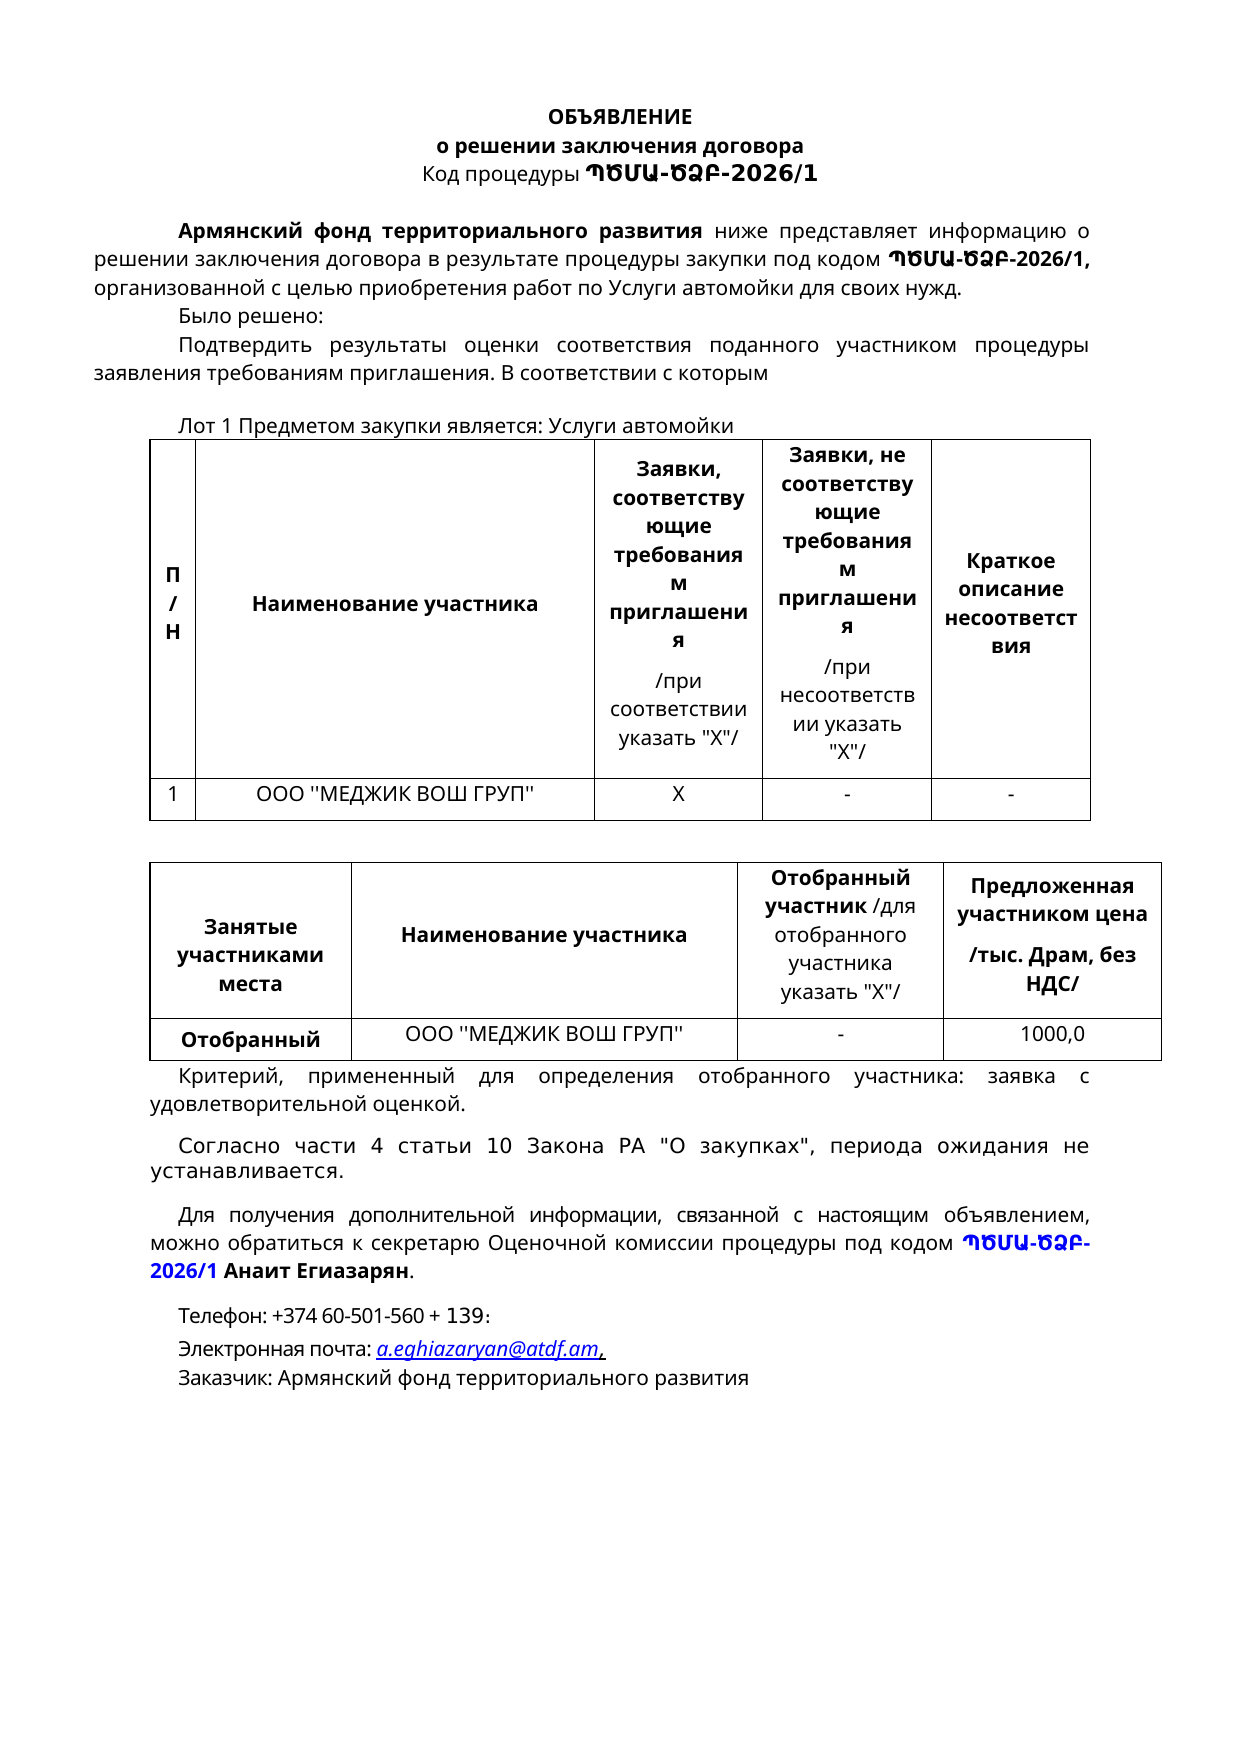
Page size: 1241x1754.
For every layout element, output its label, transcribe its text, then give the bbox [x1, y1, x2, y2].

text Телефон: +374 60-501-560 + 139։ [150, 1302, 1090, 1330]
subtitle Код процедуры ՊԾՄԱ-ԾՁԲ-2026/1 [150, 159, 1090, 188]
text Лот 1 Предметом закупки является: Услуги автомойки [94, 411, 1090, 439]
table_cell 1000,0 [944, 1019, 1161, 1060]
text Согласно части 4 статьи 10 Закона РА "О закупках", периода ожидания не устанавливается. [150, 1134, 1090, 1183]
text о решении заключения договора [150, 131, 1090, 159]
table_header Занятые участниками места [151, 863, 351, 1018]
table_header П/Н [151, 440, 195, 778]
table_cell X [595, 779, 762, 820]
table_header Заявки, не соответствующие требованиям приглашения /при несоответствии указать "X"/ [763, 440, 931, 778]
text Армянский фонд территориального развития ниже представляет информацию о решении заключения договора в результате процедуры закупки под кодом ՊԾՄԱ-ԾՁԲ-2026/1, организованной с целью приобретения работ по Услуги автомойки для своих нужд. [94, 216, 1090, 301]
table_cell - [738, 1019, 943, 1060]
table_cell - [932, 779, 1090, 820]
text Критерий, примененный для определения отобранного участника: заявка с удовлетворительной оценкой. [150, 1061, 1090, 1118]
text ОБЪЯВЛЕНИЕ [150, 102, 1090, 131]
table_header Наименование участника [196, 440, 594, 778]
table_cell Отобранный [151, 1019, 351, 1060]
text Было решено: [94, 301, 1090, 330]
table_cell ООО ''МЕДЖИК ВОШ ГРУП'' [196, 779, 594, 820]
table_header Предложенная участником цена /тыс. Драм, без НДС/ [944, 863, 1161, 1018]
table_header Краткое описание несоответствия [932, 440, 1090, 778]
text Подтвердить результаты оценки соответствия поданного участником процедуры заявления требованиям приглашения. В соответствии с которым [94, 330, 1090, 387]
text Электронная почта: a.eghiazaryan@atdf.am, [150, 1334, 1090, 1363]
table_cell ООО ''МЕДЖИК ВОШ ГРУП'' [352, 1019, 737, 1060]
table_header Заявки, соответствующие требованиям приглашения /при соответствии указать "X"/ [595, 440, 762, 778]
text Для получения дополнительной информации, связанной с настоящим объявлением, можно обратиться к секретарю Оценочной комиссии процедуры под кодом ՊԾՄԱ-ԾՁԲ-2026/1 Анаит Егиазарян. [150, 1200, 1090, 1285]
table_header Отобранный участник /для отобранного участника указать "X"/ [738, 863, 943, 1018]
table_cell 1 [151, 779, 195, 820]
table_header Наименование участника [352, 863, 737, 1018]
table_cell - [763, 779, 931, 820]
text Заказчик: Армянский фонд территориального развития [150, 1363, 1090, 1391]
